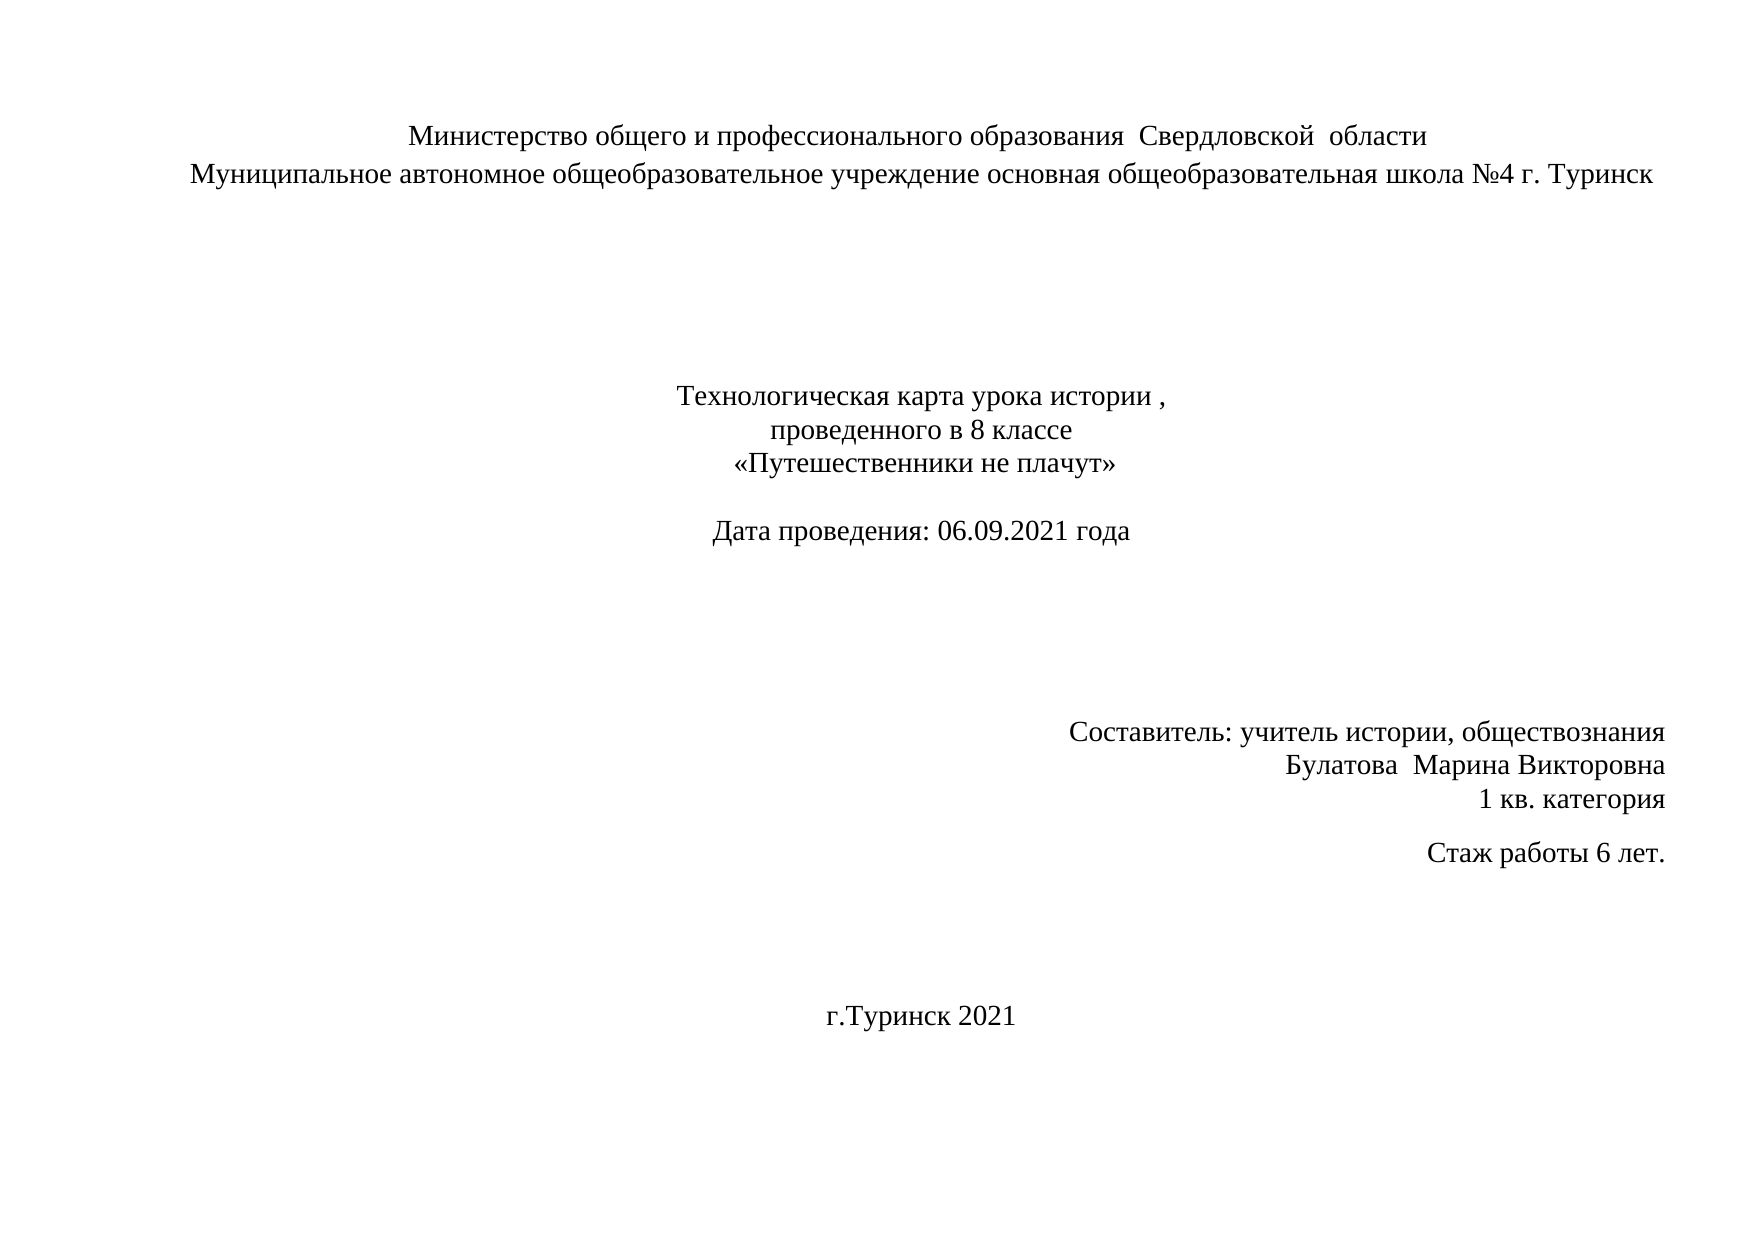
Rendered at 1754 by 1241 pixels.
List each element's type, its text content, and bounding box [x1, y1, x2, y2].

text Дата проведения: 06.09.2021 года [177, 513, 1665, 546]
text «Путешественники не плачут» [177, 446, 1665, 479]
text Технологическая карта урока истории , [177, 378, 1665, 412]
text Министерство общего и профессионального образования Свердловской области Муниципальное автономное общеобразовательное учреждение основная общеобразовательная школа №4 г. Туринск [177, 118, 1665, 190]
text Стаж работы 6 лет. [177, 835, 1665, 869]
text Составитель: учитель истории, обществознания [177, 714, 1665, 747]
text г.Туринск 2021 [177, 998, 1665, 1032]
text Булатова Марина Викторовна [177, 747, 1665, 781]
text проведенного в 8 классе [177, 412, 1665, 446]
text 1 кв. категория [177, 781, 1665, 814]
